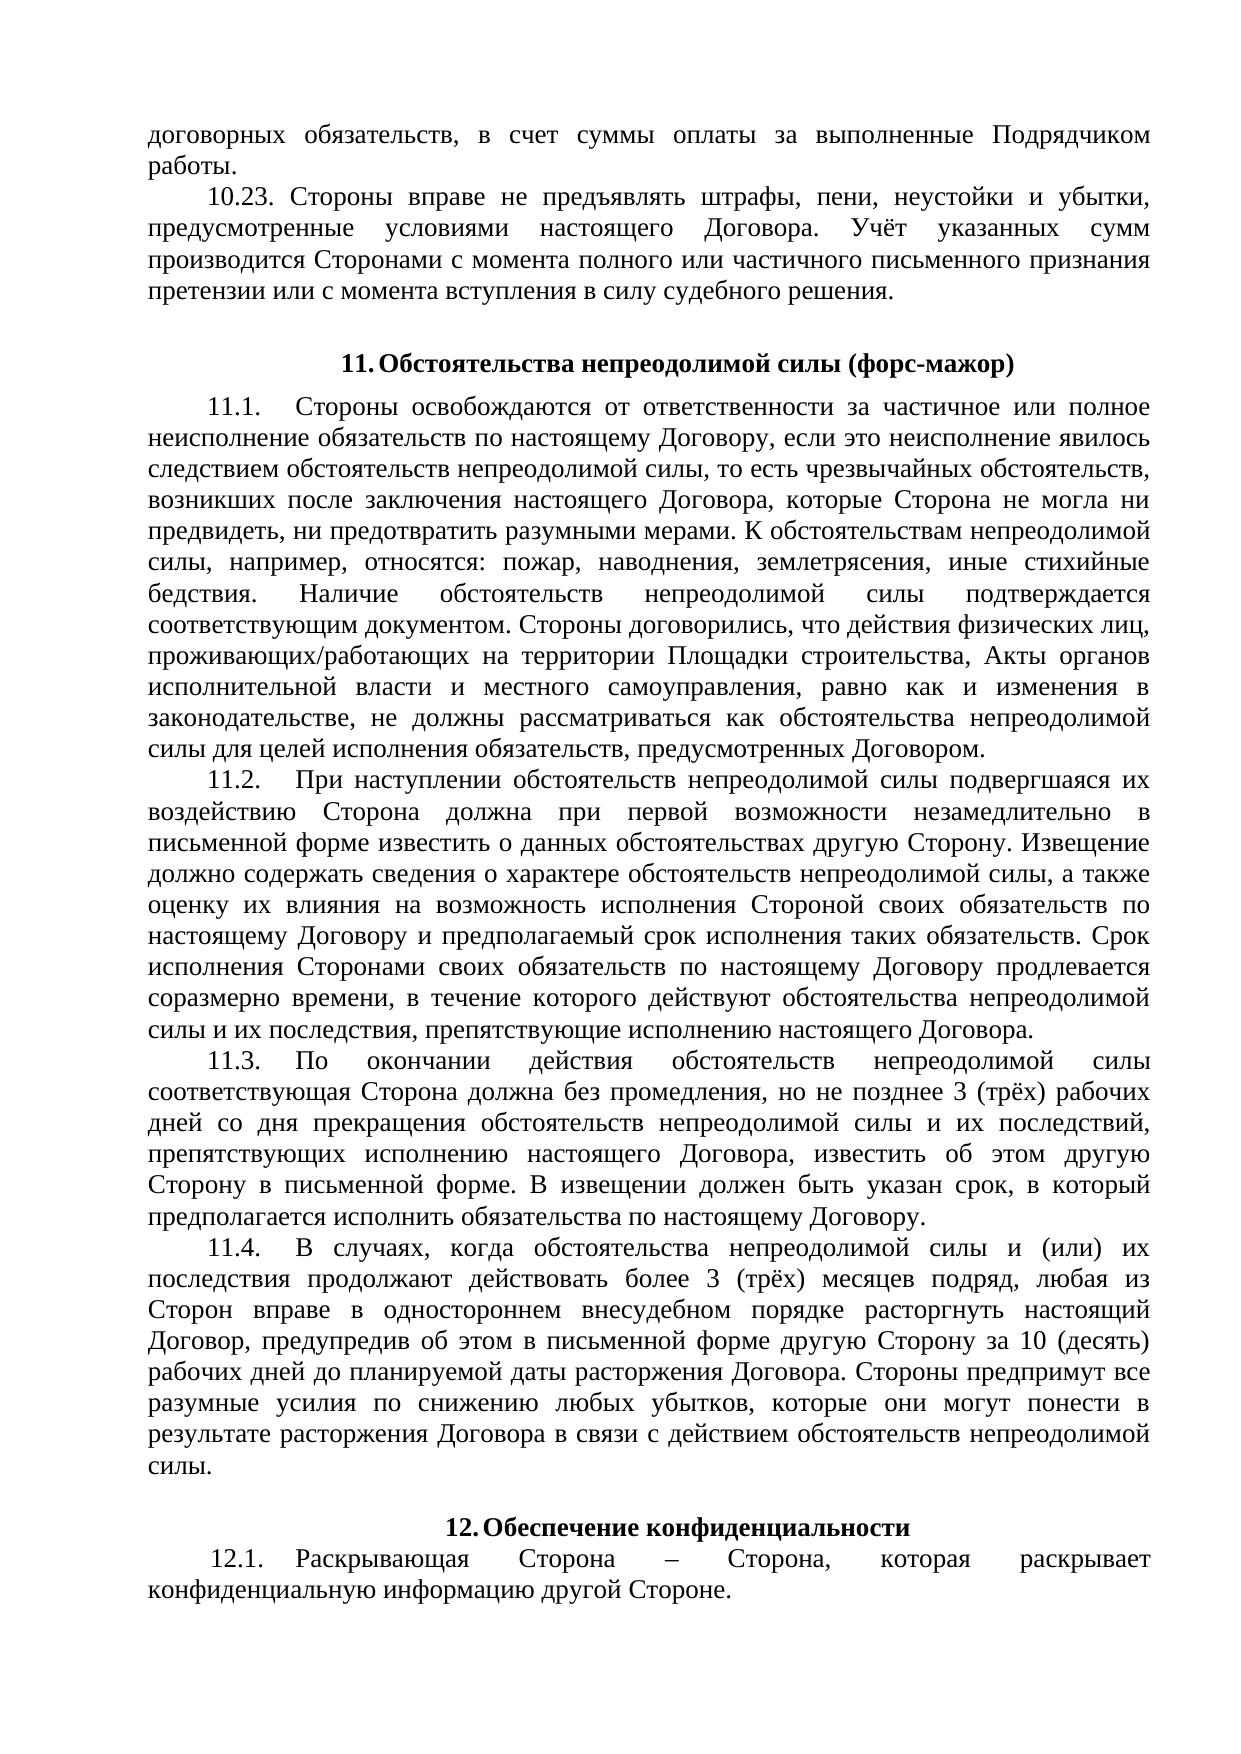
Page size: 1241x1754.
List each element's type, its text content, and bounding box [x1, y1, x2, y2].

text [148, 118, 1152, 180]
list При наступлении обстоятельств непреодолимой силы подвергшаяся их воздействию Сторона должна при первой возможности незамедлительно в письменной форме известить о данных обстоятельствах другую Сторону. Извещение должно содержать сведения о характере обстоятельств непреодолимой силы, а также оценку их влияния на возможность исполнения Стороной своих обязательств по настоящему Договору и предполагаемый срок исполнения таких обязательств. Срок исполнения Сторонами своих обязательств по настоящему Договору продлевается соразмерно времени, в течение которого действуют обстоятельства непреодолимой силы и их последствия, препятствующие исполнению настоящего Договора. [148, 763, 1152, 1044]
list Стороны освобождаются от ответственности за частичное или полное неисполнение обязательств по настоящему Договору, если это неисполнение явилось следствием обстоятельств непреодолимой силы, то есть чрезвычайных обстоятельств, возникших после заключения настоящего Договора, которые Сторона не могла ни предвидеть, ни предотвратить разумными мерами. К обстоятельствам непреодолимой силы, например, относятся: пожар, наводнения, землетрясения, иные стихийные бедствия. Наличие обстоятельств непреодолимой силы подтверждается соответствующим документом. Стороны договорились, что действия физических лиц, проживающих/работающих на территории Площадки строительства, Акты органов исполнительной власти и местного самоуправления, равно как и изменения в законодательстве, не должны рассматриваться как обстоятельства непреодолимой силы для целей исполнения обязательств, предусмотренных Договором. [148, 390, 1152, 763]
list Раскрывающая Сторона – Сторона, которая раскрывает конфиденциальную информацию другой Стороне. [148, 1542, 1152, 1604]
list По окончании действия обстоятельств непреодолимой силы соответствующая Сторона должна без промедления, но не позднее 3 (трёх) рабочих дней со дня прекращения обстоятельств непреодолимой силы и их последствий, препятствующих исполнению настоящего Договора, известить об этом другую Сторону в письменной форме. В извещении должен быть указан срок, в который предполагается исполнить обязательства по настоящему Договору. [148, 1044, 1152, 1231]
list В случаях, когда обстоятельства непреодолимой силы и (или) их последствия продолжают действовать более 3 (трёх) месяцев подряд, любая из Сторон вправе в одностороннем внесудебном порядке расторгнуть настоящий Договор, предупредив об этом в письменной форме другую Сторону за 10 (десять) рабочих дней до планируемой даты расторжения Договора. Стороны предпримут все разумные усилия по снижению любых убытков, которые они могут понести в результате расторжения Договора в связи с действием обстоятельств непреодолимой силы. [148, 1231, 1152, 1480]
subtitle Обеспечение конфиденциальности [204, 1511, 1152, 1542]
subtitle Обстоятельства непреодолимой силы (форс-мажор) [204, 347, 1152, 378]
text 10.23. Стороны вправе не предъявлять штрафы, пени, неустойки и убытки, предусмотренные условиями настоящего Договора. Учёт указанных сумм производится Сторонами с момента полного или частичного письменного признания претензии или с момента вступления в силу судебного решения. [148, 180, 1152, 305]
